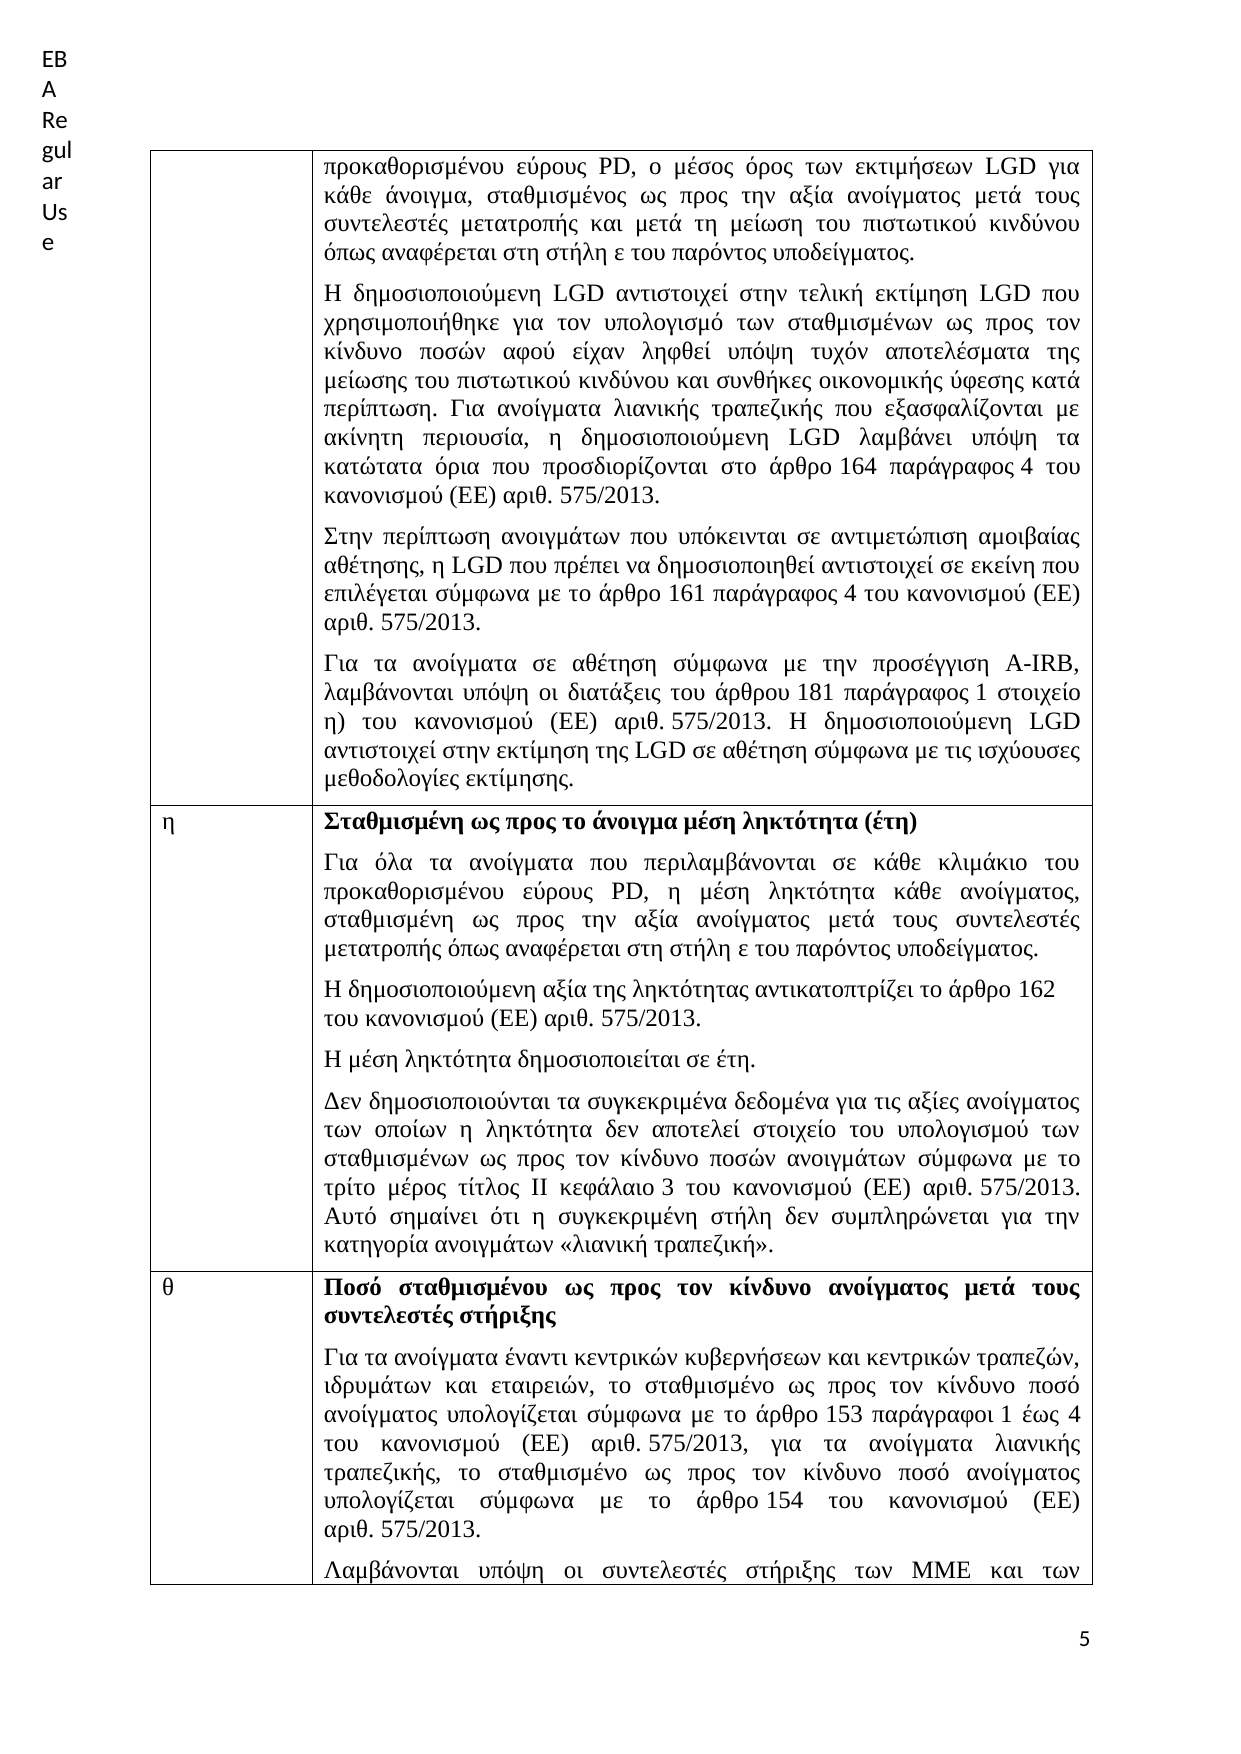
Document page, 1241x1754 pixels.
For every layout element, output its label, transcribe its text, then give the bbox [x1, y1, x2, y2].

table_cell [313, 1272, 1092, 1584]
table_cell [313, 151, 1092, 805]
table_cell θ [151, 1272, 312, 1584]
table_cell Σταθμισμένη ως προς το άνοιγμα μέση ληκτότητα (έτη) Για όλα τα ανοίγματα που περιλαμβάνονται σε κάθε κλιμάκιο του προκαθορισμένου εύρους PD, η μέση ληκτότητα κάθε ανοίγματος, σταθμισμένη ως προς την αξία ανοίγματος μετά τους συντελεστές μετατροπής όπως αναφέρεται στη στήλη ε του παρόντος υποδείγματος. Η δημοσιοποιούμενη αξία της ληκτότητας αντικατοπτρίζει το άρθρο 162 του κανονισμού (ΕΕ) αριθ. 575/2013. Η μέση ληκτότητα δημοσιοποιείται σε έτη. Δεν δημοσιοποιούνται τα συγκεκριμένα δεδομένα για τις αξίες ανοίγματος των οποίων η ληκτότητα δεν αποτελεί στοιχείο του υπολογισμού των σταθμισμένων ως προς τον κίνδυνο ποσών ανοιγμάτων σύμφωνα με το τρίτο μέρος τίτλος II κεφάλαιο 3 του κανονισμού (ΕΕ) αριθ. 575/2013. Αυτό σημαίνει ότι η συγκεκριμένη στήλη δεν συμπληρώνεται για την κατηγορία ανοιγμάτων «λιανική τραπεζική». [313, 806, 1092, 1271]
table_cell η [151, 806, 312, 1271]
table_cell ζ [151, 151, 312, 805]
